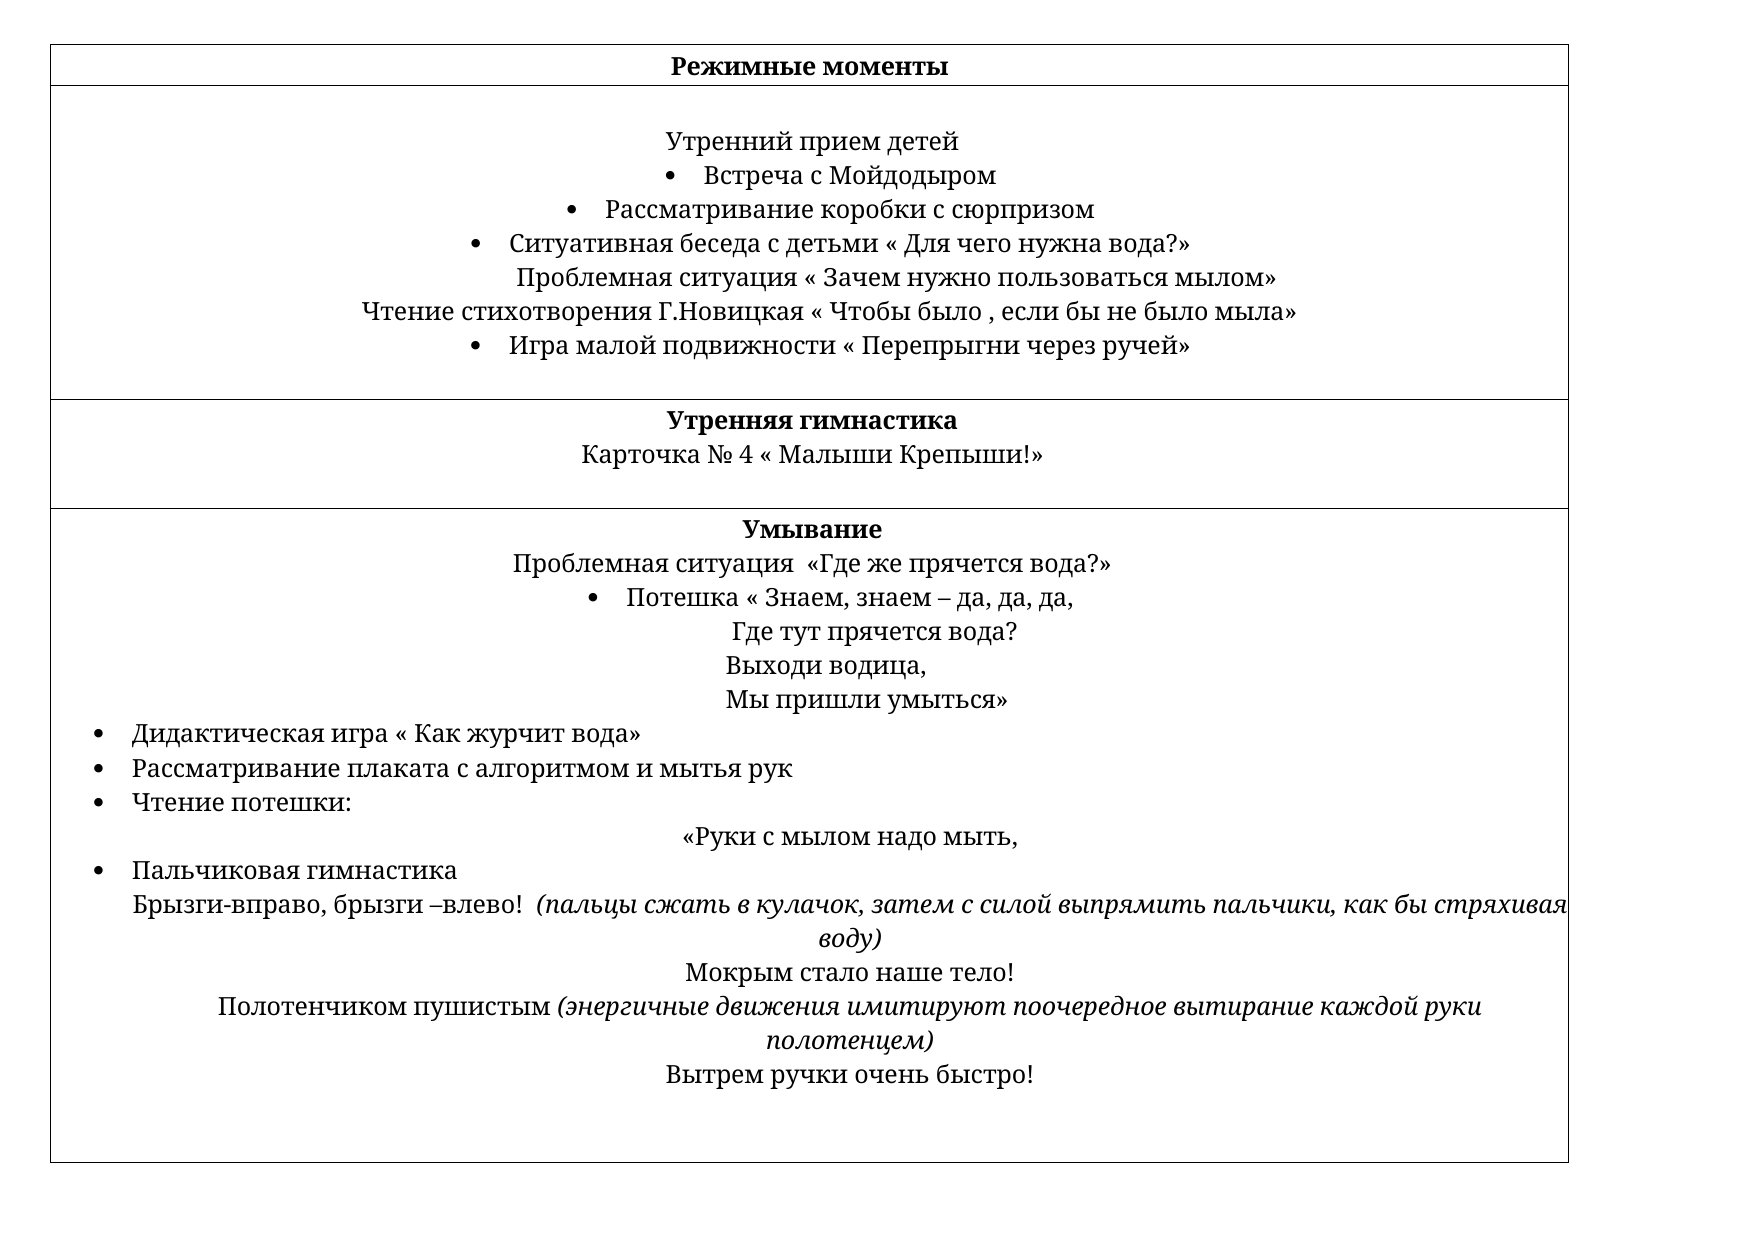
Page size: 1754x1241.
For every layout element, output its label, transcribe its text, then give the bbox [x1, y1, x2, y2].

table_cell Умывание Проблемная ситуация «Где же прячется вода?» Потешка « Знаем, знаем – да, да, да, Где тут прячется вода? Выходи водица, Мы пришли умыться» Дидактическая игра « Как журчит вода» Рассматривание плаката с алгоритмом и мытья рук Чтение потешки: «Руки с мылом надо мыть, Пальчиковая гимнастика Брызги-вправо, брызги –влево! (пальцы сжать в кулачок, затем с силой выпрямить пальчики, как бы стряхивая воду) Мокрым стало наше тело! Полотенчиком пушистым (энергичные движения имитируют поочередное вытирание каждой руки полотенцем) Вытрем ручки очень быстро! [51, 509, 1568, 1162]
table_cell Утренний прием детей Встреча с Мойдодыром Рассматривание коробки с сюрпризом Ситуативная беседа с детьми « Для чего нужна вода?» Проблемная ситуация « Зачем нужно пользоваться мылом» Чтение стихотворения Г.Новицкая « Чтобы было , если бы не было мыла» Игра малой подвижности « Перепрыгни через ручей» [51, 86, 1568, 399]
table_header Режимные моменты [51, 45, 1568, 85]
table_cell Утренняя гимнастика Карточка № 4 « Малыши Крепыши!» [51, 400, 1568, 508]
